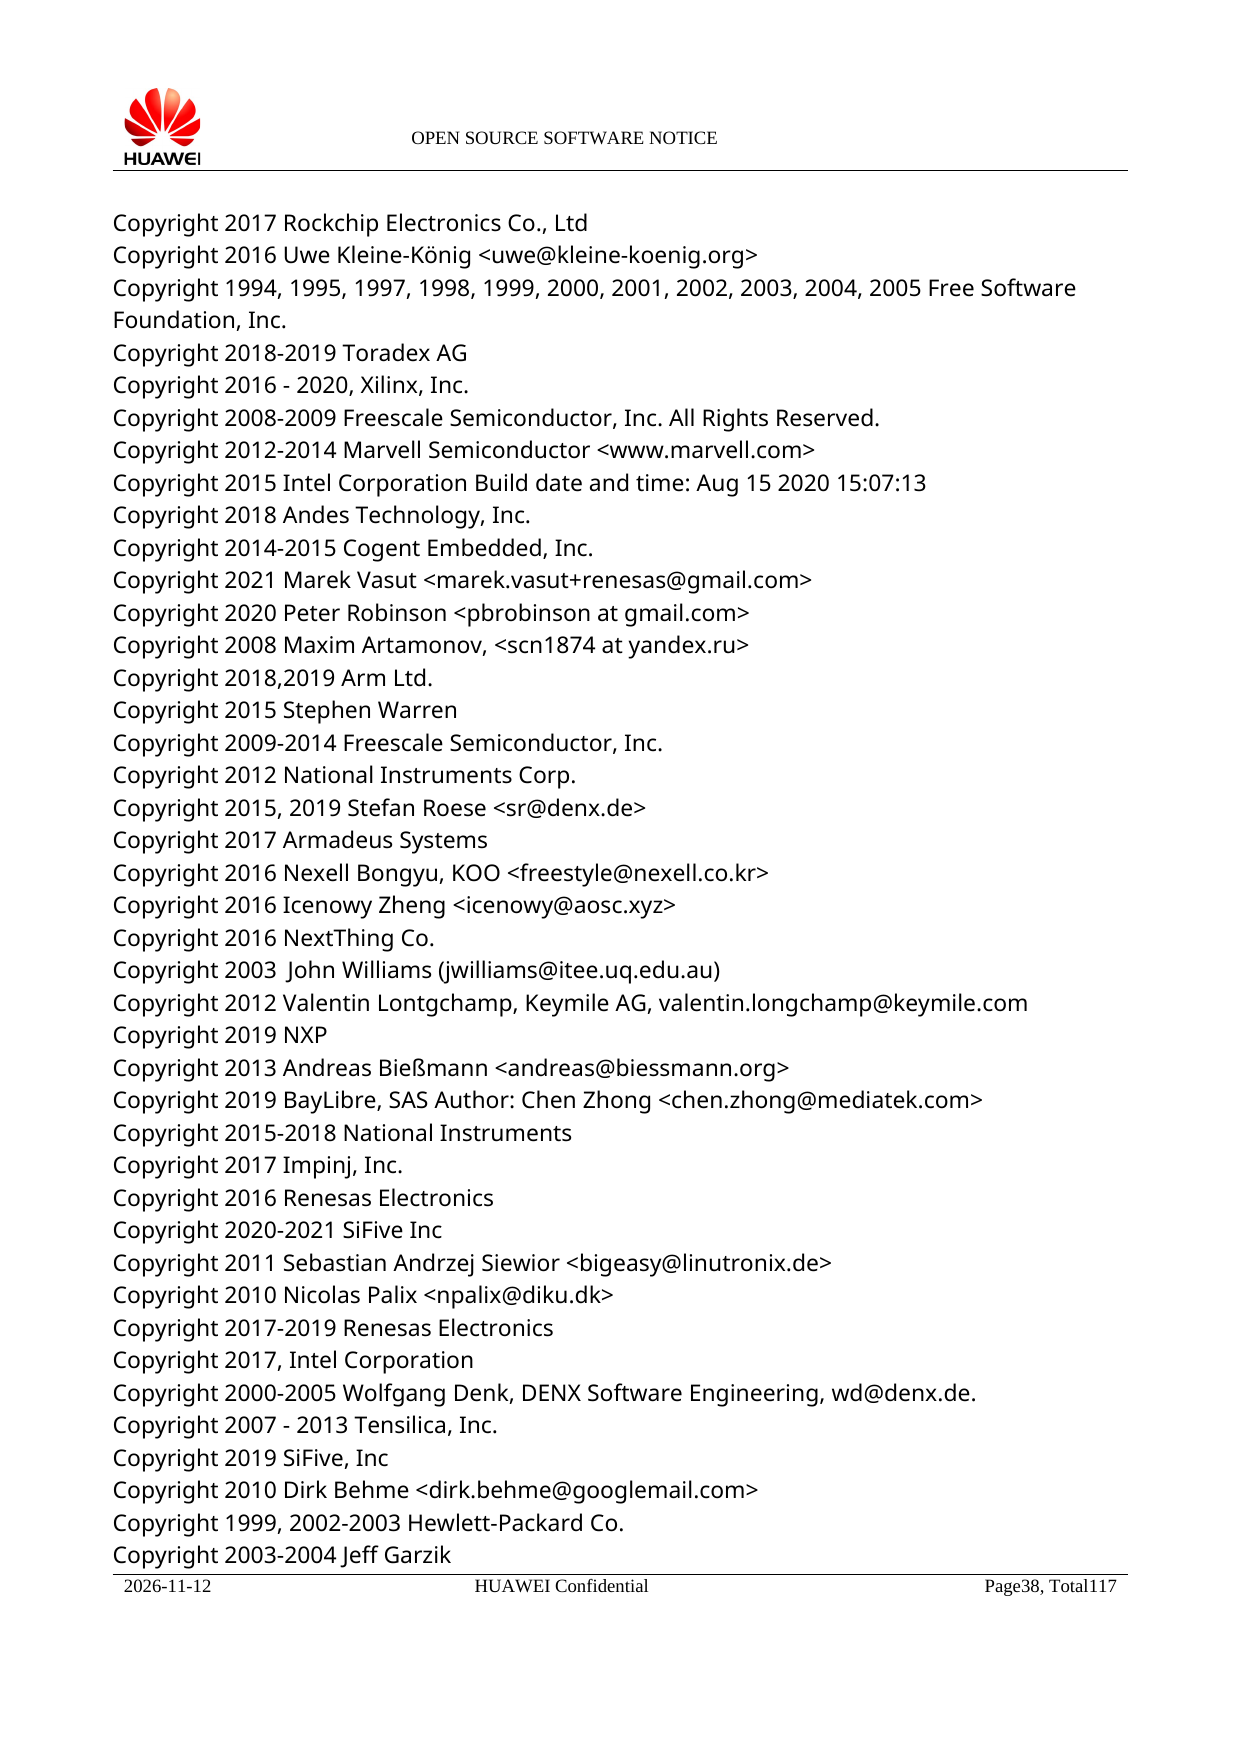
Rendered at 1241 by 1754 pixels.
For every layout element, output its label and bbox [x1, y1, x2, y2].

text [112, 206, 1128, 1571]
picture [124, 88, 201, 165]
